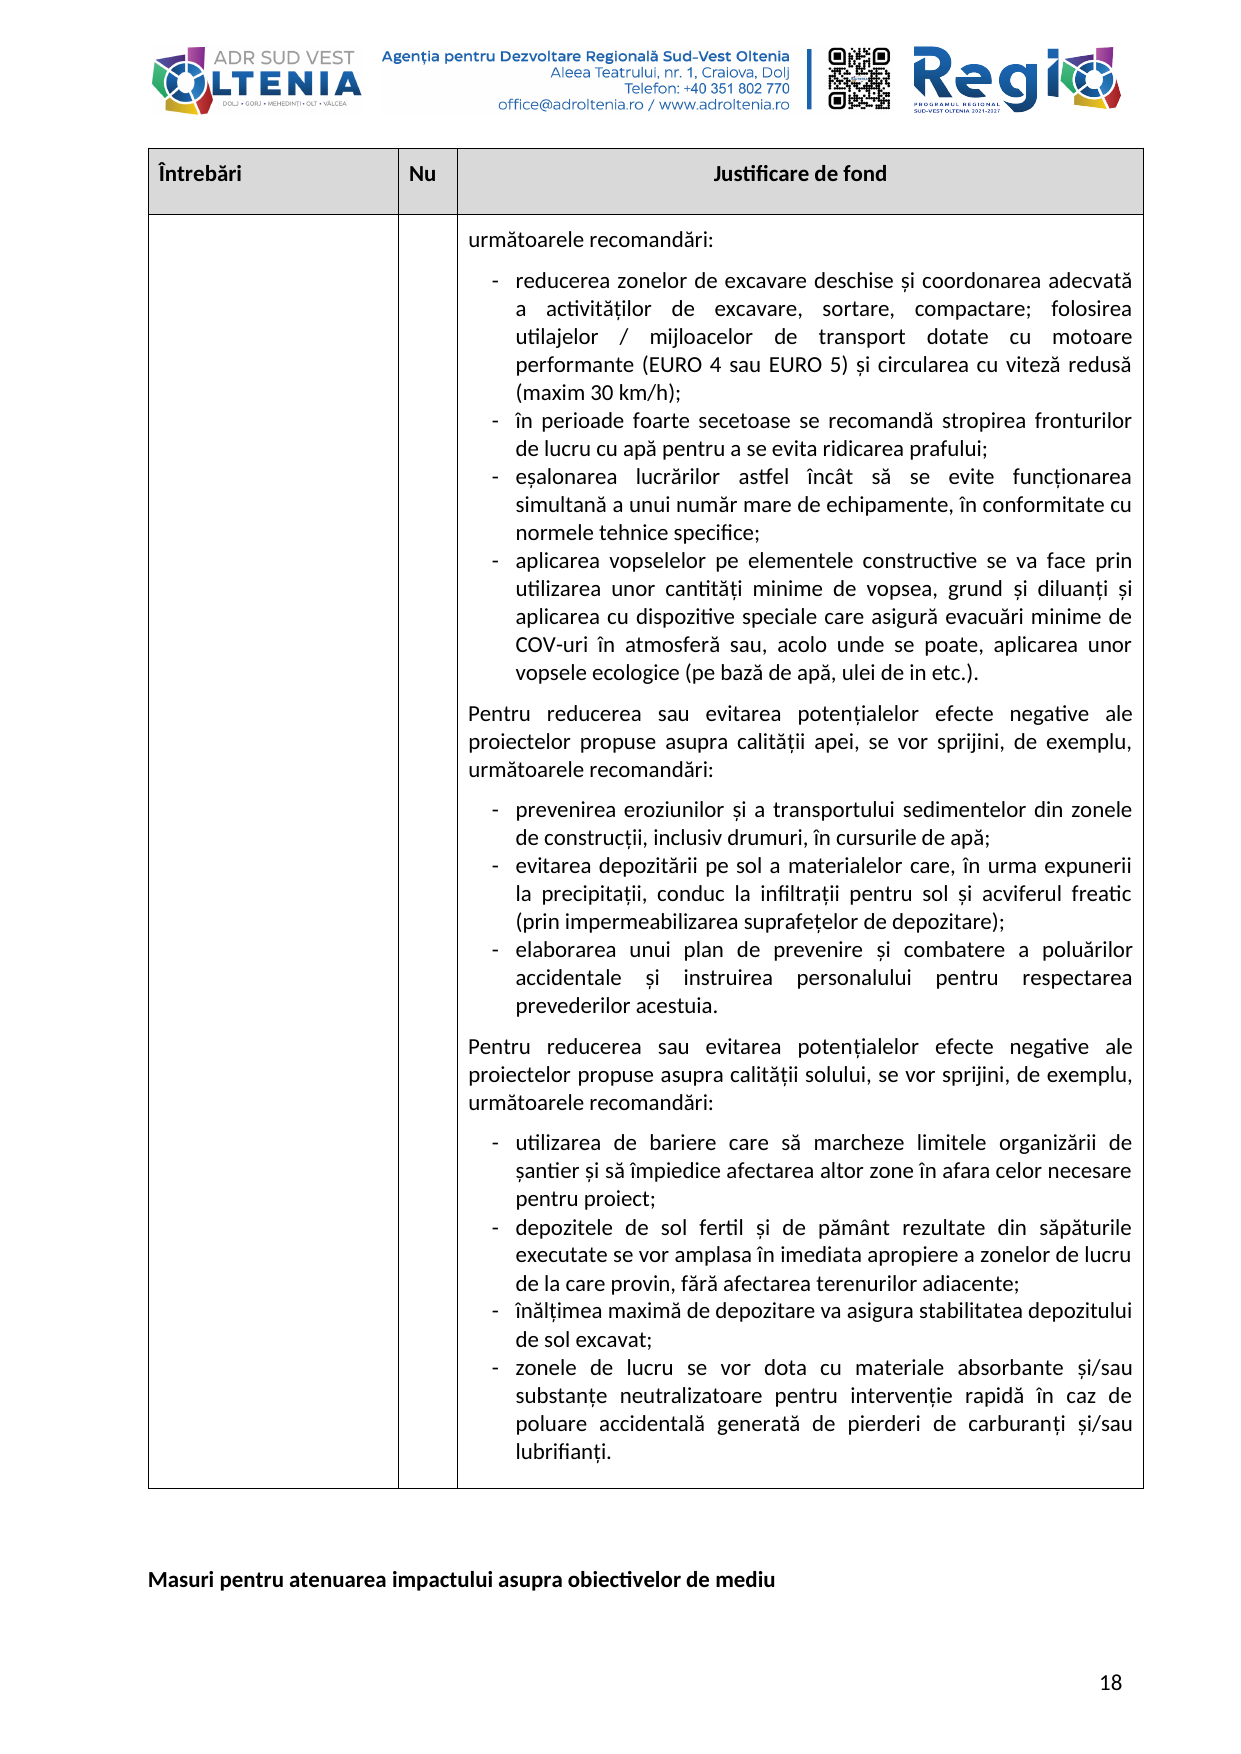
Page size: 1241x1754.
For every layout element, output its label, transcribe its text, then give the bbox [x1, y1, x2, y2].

picture [379, 45, 895, 116]
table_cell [149, 215, 398, 1488]
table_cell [458, 215, 1143, 1488]
picture [911, 45, 1122, 116]
picture [152, 45, 363, 116]
text Masuri pentru atenuarea impactului asupra obiectivelor de mediu [148, 1566, 1122, 1594]
table_header Nu [399, 149, 457, 214]
table_header Întrebări [149, 149, 398, 214]
table_header Justificare de fond [458, 149, 1143, 214]
table_cell x [399, 215, 457, 1488]
